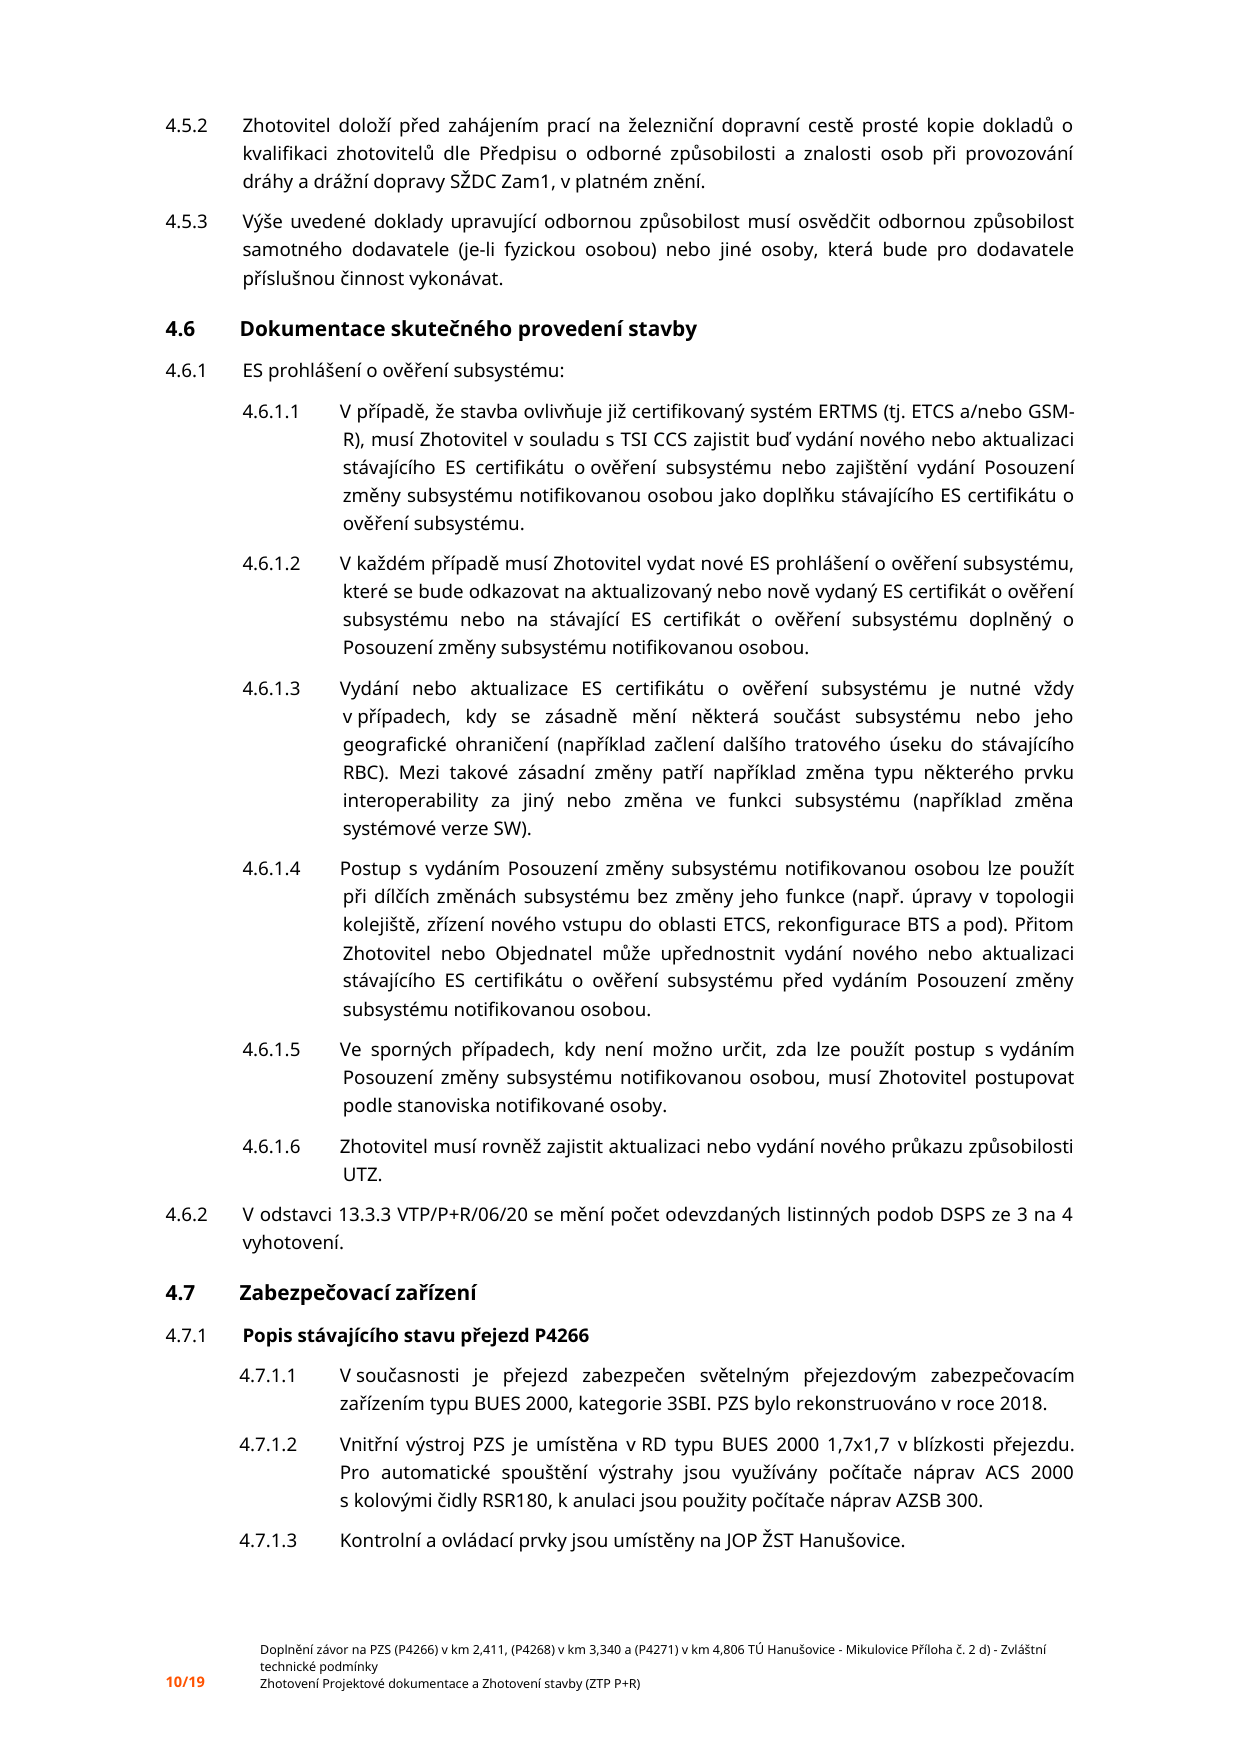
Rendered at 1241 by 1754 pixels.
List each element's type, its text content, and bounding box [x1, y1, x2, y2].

text Kontrolní a ovládací prvky jsou umístěny na JOP ŽST Hanušovice. [239, 1528, 1075, 1553]
text Zabezpečovací zařízení [165, 1278, 1075, 1307]
text Vnitřní výstroj PZS je umístěna v RD typu BUES 2000 1,7x1,7 v blízkosti přejezdu. Pro automatické spouštění výstrahy jsou využívány počítače náprav ACS 2000 s kolovými čidly RSR180, k anulaci jsou použity počítače náprav AZSB 300. [239, 1431, 1075, 1513]
text Postup s vydáním Posouzení změny subsystému notifikovanou osobou lze použít při dílčích změnách subsystému bez změny jeho funkce (např. úpravy v topologii kolejiště, zřízení nového vstupu do oblasti ETCS, rekonfigurace BTS a pod). Přitom Zhotovitel nebo Objednatel může upřednostnit vydání nového nebo aktualizaci stávajícího ES certifikátu o ověření subsystému před vydáním Posouzení změny subsystému notifikovanou osobou. [242, 856, 1075, 1021]
text Dokumentace skutečného provedení stavby [165, 314, 1075, 342]
text Výše uvedené doklady upravující odbornou způsobilost musí osvědčit odbornou způsobilost samotného dodavatele (je-li fyzickou osobou) nebo jiné osoby, která bude pro dodavatele příslušnou činnost vykonávat. [165, 209, 1075, 290]
text V odstavci 13.3.3 VTP/P+R/06/20 se mění počet odevzdaných listinných podob DSPS ze 3 na 4 vyhotovení. [165, 1201, 1075, 1255]
text Ve sporných případech, kdy není možno určit, zda lze použít postup s vydáním Posouzení změny subsystému notifikovanou osobou, musí Zhotovitel postupovat podle stanoviska notifikované osoby. [242, 1036, 1075, 1118]
text Popis stávajícího stavu přejezd P4266 [165, 1322, 1075, 1348]
text Vydání nebo aktualizace ES certifikátu o ověření subsystému je nutné vždy v případech, kdy se zásadně mění některá součást subsystému nebo jeho geografické ohraničení (například začlení dalšího tratového úseku do stávajícího RBC). Mezi takové zásadní změny patří například změna typu některého prvku interoperability za jiný nebo změna ve funkci subsystému (například změna systémové verze SW). [242, 675, 1075, 841]
text V každém případě musí Zhotovitel vydat nové ES prohlášení o ověření subsystému, které se bude odkazovat na aktualizovaný nebo nově vydaný ES certifikát o ověření subsystému nebo na stávající ES certifikát o ověření subsystému doplněný o Posouzení změny subsystému notifikovanou osobou. [242, 551, 1075, 660]
text ES prohlášení o ověření subsystému: [165, 357, 1075, 383]
text Zhotovitel doloží před zahájením prací na železniční dopravní cestě prosté kopie dokladů o kvalifikaci zhotovitelů dle Předpisu o odborné způsobilosti a znalosti osob při provozování dráhy a drážní dopravy SŽDC Zam1, v platném znění. [165, 112, 1075, 194]
text V případě, že stavba ovlivňuje již certifikovaný systém ERTMS (tj. ETCS a/nebo GSM-R), musí Zhotovitel v souladu s TSI CCS zajistit buď vydání nového nebo aktualizaci stávajícího ES certifikátu o ověření subsystému nebo zajištění vydání Posouzení změny subsystému notifikovanou osobou jako doplňku stávajícího ES certifikátu o ověření subsystému. [242, 398, 1075, 536]
text V současnosti je přejezd zabezpečen světelným přejezdovým zabezpečovacím zařízením typu BUES 2000, kategorie 3SBI. PZS bylo rekonstruováno v roce 2018. [239, 1363, 1075, 1416]
text Zhotovitel musí rovněž zajistit aktualizaci nebo vydání nového průkazu způsobilosti UTZ. [242, 1133, 1075, 1186]
